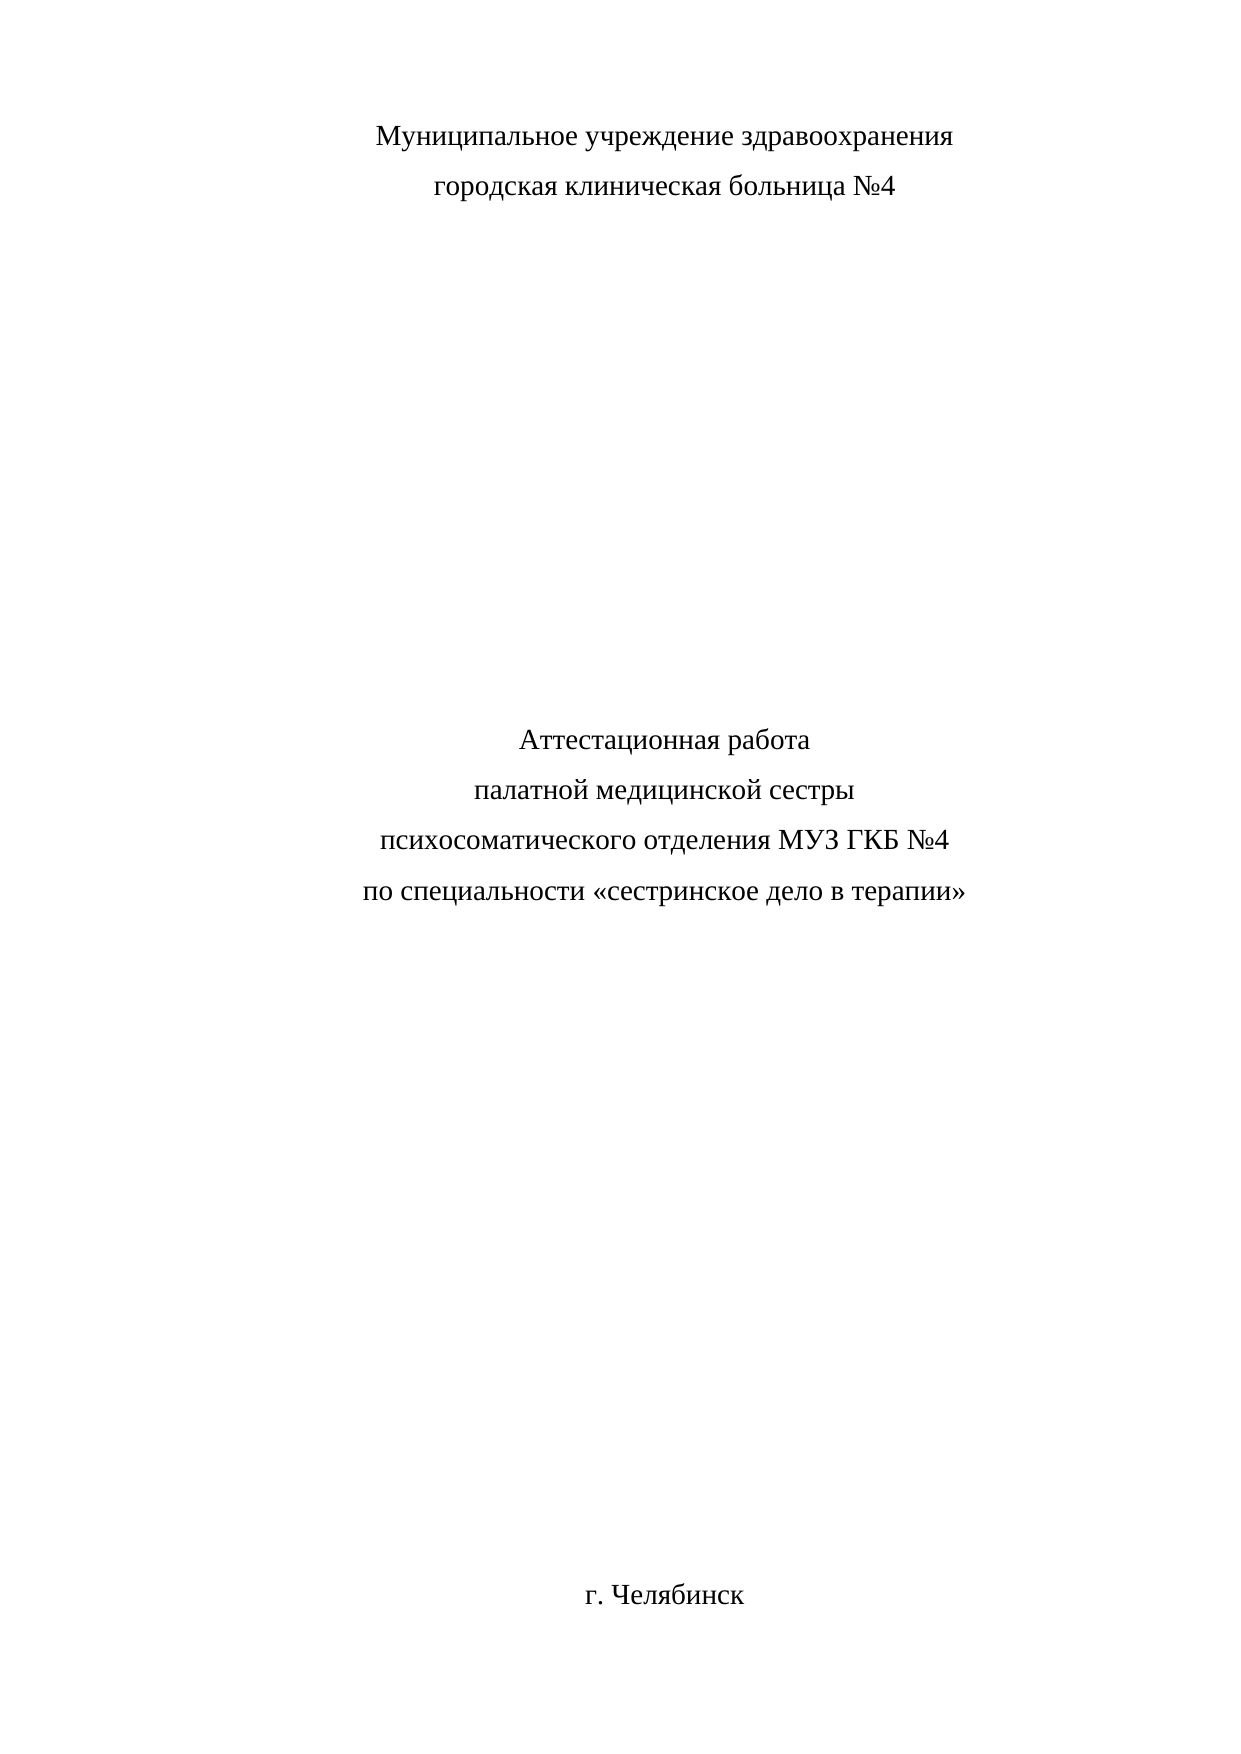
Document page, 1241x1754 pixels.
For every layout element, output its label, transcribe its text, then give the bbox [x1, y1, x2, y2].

text палатной медицинской сестры [177, 772, 1152, 806]
title Муниципальное учреждение здравоохранения [177, 118, 1152, 152]
text по специальности «сестринское дело в терапии» [177, 873, 1152, 906]
text Аттестационная работа [177, 722, 1152, 755]
text г. Челябинск [177, 1577, 1152, 1611]
text психосоматического отделения МУЗ ГКБ №4 [177, 822, 1152, 856]
text городская клиническая больница №4 [177, 168, 1152, 202]
